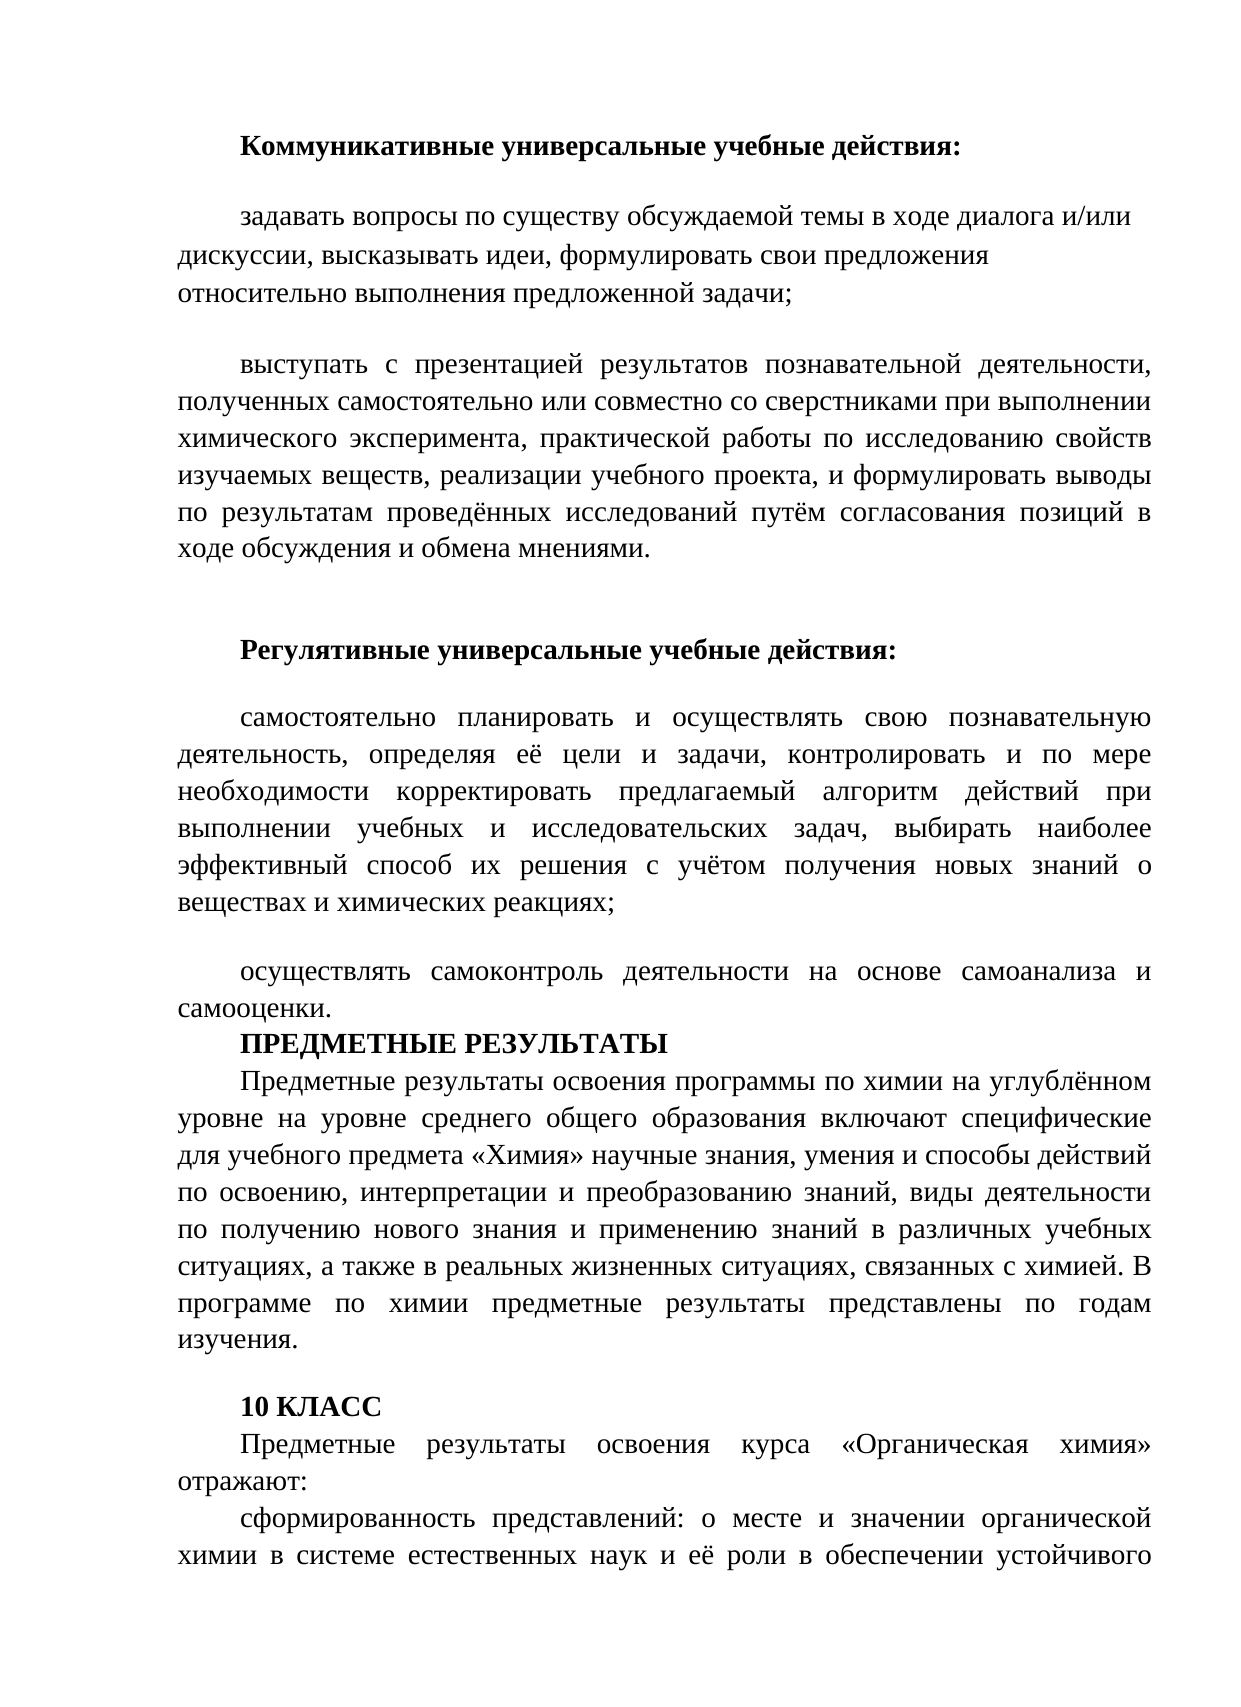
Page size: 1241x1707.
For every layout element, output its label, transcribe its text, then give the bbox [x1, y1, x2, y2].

text Коммуникативные универсальные учебные действия: [177, 128, 1152, 161]
text самостоятельно планировать и осуществлять свою познавательную деятельность, определяя её цели и задачи, контролировать и по мере необходимости корректировать предлагаемый алгоритм действий при выполнении учебных и исследовательских задач, выбирать наиболее эффективный способ их решения с учётом получения новых знаний о веществах и химических реакциях; [177, 699, 1152, 917]
text Регулятивные универсальные учебные действия: [177, 632, 1152, 665]
text Предметные результаты освоения программы по химии на углублённом уровне на уровне среднего общего образования включают специфические для учебного предмета «Химия» научные знания, умения и способы действий по освоению, интерпретации и преобразованию знаний, виды деятельности по получению нового знания и применению знаний в различных учебных ситуациях, а также в реальных жизненных ситуациях, связанных с химией. В программе по химии предметные результаты представлены по годам изучения. [177, 1063, 1152, 1355]
text выступать с презентацией результатов познавательной деятельности, полученных самостоятельно или совместно со сверстниками при выполнении химического эксперимента, практической работы по исследованию свойств изучаемых веществ, реализации учебного проекта, и формулировать выводы по результатам проведённых исследований путём согласования позиций в ходе обсуждения и обмена мнениями. [177, 346, 1152, 564]
text задавать вопросы по существу обсуждаемой темы в ходе диалога и/или дискуссии, высказывать идеи, формулировать свои предложения относительно выполнения предложенной задачи; [177, 198, 1152, 309]
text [177, 1500, 1152, 1570]
text ПРЕДМЕТНЫЕ РЕЗУЛЬТАТЫ [177, 1027, 1152, 1060]
text 10 КЛАСС [177, 1389, 1152, 1423]
text осуществлять самоконтроль деятельности на основе самоанализа и самооценки. [177, 953, 1152, 1023]
text Предметные результаты освоения курса «Органическая химия» отражают: [177, 1426, 1152, 1497]
